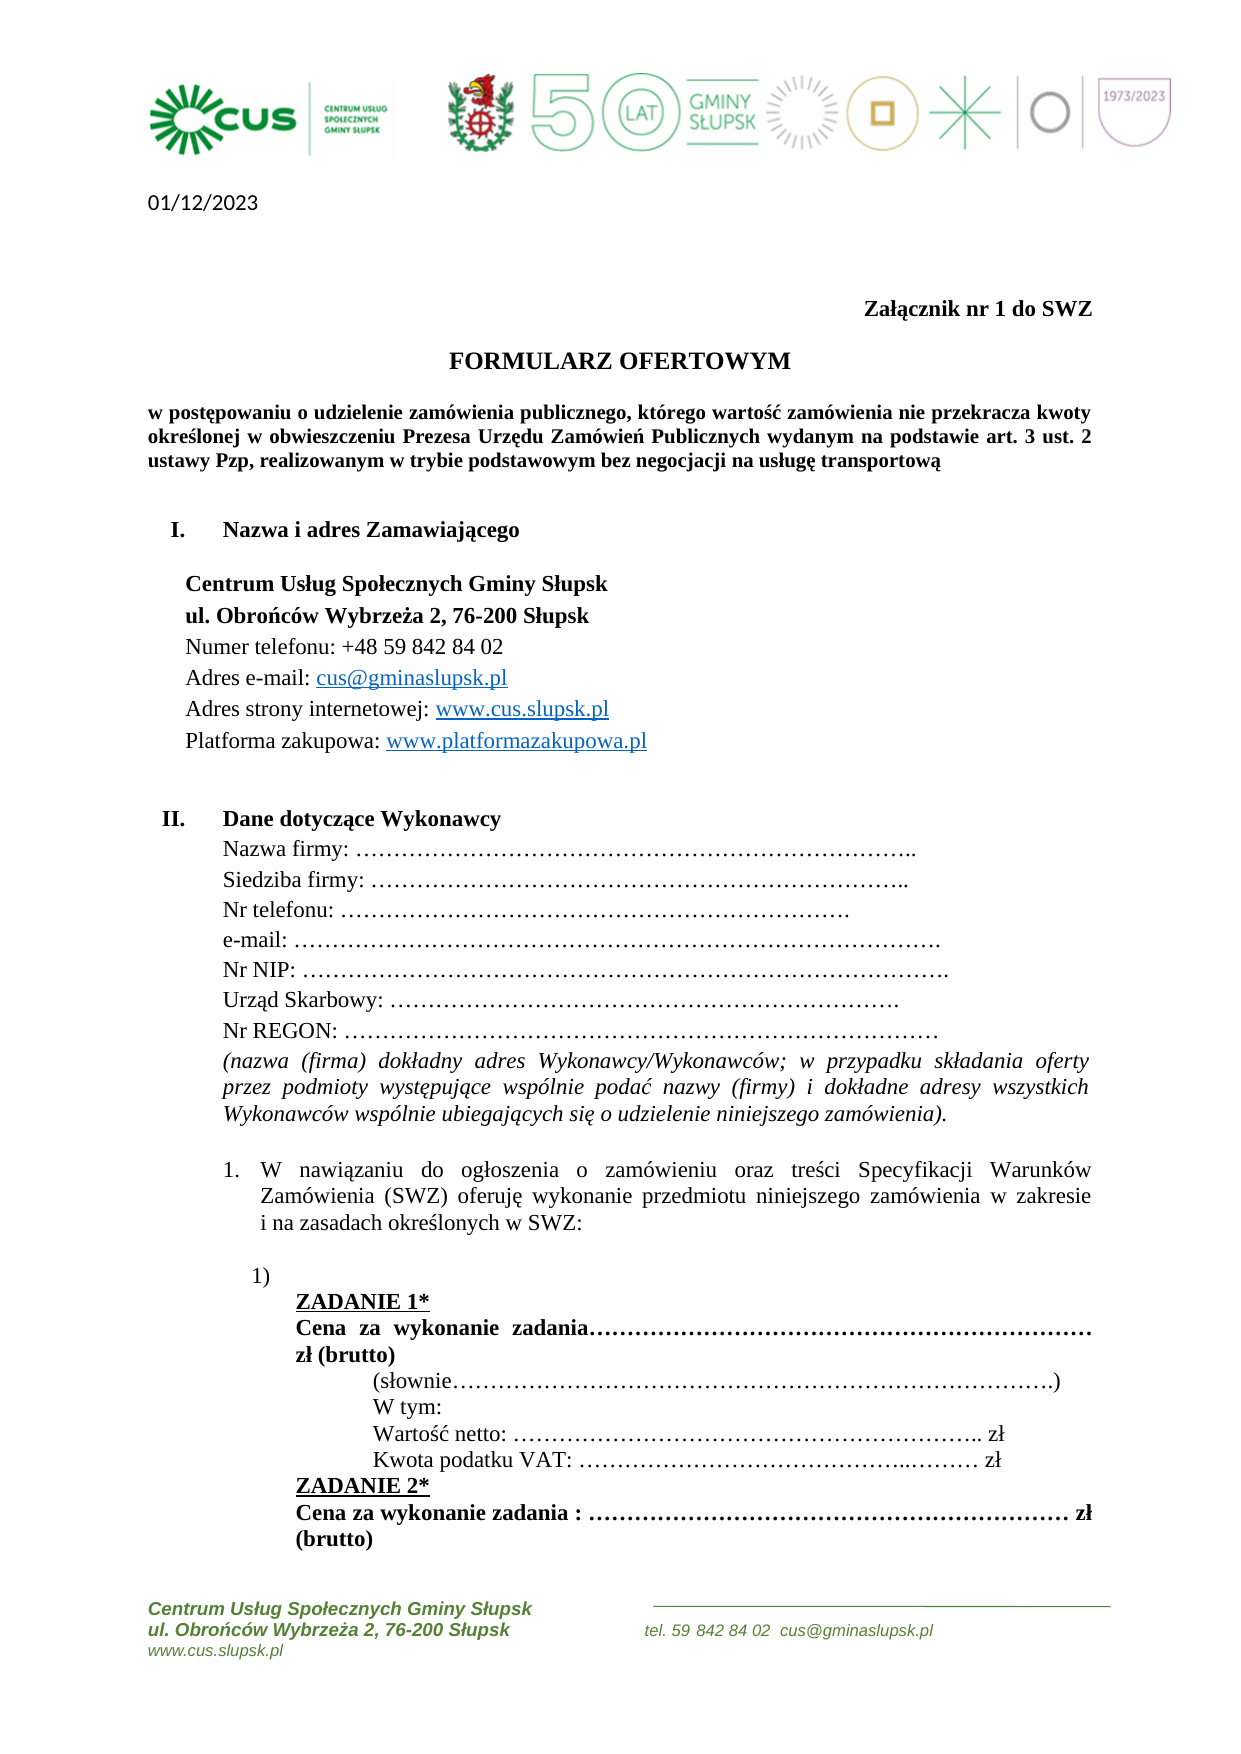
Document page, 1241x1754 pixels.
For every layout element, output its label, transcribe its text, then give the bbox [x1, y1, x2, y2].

text FORMULARZ OFERTOWYM [148, 346, 1093, 375]
list ZADANIE 1* [295, 1288, 1093, 1314]
list Cena za wykonanie zadania : ……………………………………………………… zł (brutto) [295, 1499, 1093, 1552]
list Urząd Skarbowy: …………………………………………………………. [223, 987, 1093, 1013]
list Kwota podatku VAT: ……………………………………..……… zł [373, 1446, 1093, 1472]
text Adres strony internetowej: www.cus.slupsk.pl [148, 692, 1093, 723]
list Nazwa i adres Zamawiającego [185, 516, 1093, 542]
list (słownie…………………………………………………………………….) [295, 1367, 1093, 1393]
list Dane dotyczące Wykonawcy [185, 805, 1093, 832]
text Adres e-mail: cus@gminaslupsk.pl [148, 661, 1093, 692]
text Załącznik nr 1 do SWZ [148, 295, 1093, 322]
list Nr telefonu: …………………………………………………………. [223, 896, 1093, 922]
text w postępowaniu o udzielenie zamówienia publicznego, którego wartość zamówienia nie przekracza kwoty określonej w obwieszczeniu Prezesa Urzędu Zamówień Publicznych wydanym na podstawie art. 3 ust. 2 ustawy Pzp, realizowanym w trybie podstawowym bez negocjacji na usługę transportową [148, 400, 1093, 472]
text Centrum Usług Społecznych Gminy Słupsk [148, 567, 1093, 598]
text Numer telefonu: +48 59 842 84 02 [148, 629, 1093, 661]
list ZADANIE 2* [295, 1472, 1093, 1499]
list Nr REGON: …………………………………………………………………… [223, 1017, 1093, 1043]
list e-mail: …………………………………………………………………………. [223, 926, 1093, 952]
list Cena za wykonanie zadania………………………………………………………… zł (brutto) [295, 1314, 1093, 1367]
picture [147, 73, 1172, 163]
list (nazwa (firma) dokładny adres Wykonawcy/Wykonawców; w przypadku składania oferty przez podmioty występujące wspólnie podać nazwy (firmy) i dokładne adresy wszystkich Wykonawców wspólnie ubiegających się o udzielenie niniejszego zamówienia). [223, 1047, 1093, 1126]
text ul. Obrońców Wybrzeża 2, 76-200 Słupsk [148, 598, 1093, 629]
list Nazwa firmy: ……………………………………………………………….. [223, 836, 1093, 862]
text Platforma zakupowa: www.platformazakupowa.pl [148, 723, 1093, 754]
list Wartość netto: …………………………………………………….. zł [373, 1420, 1093, 1446]
list Siedziba firmy: …………………………………………………………….. [223, 866, 1093, 892]
list W tym: [373, 1393, 1093, 1420]
list Nr NIP: …………………………………………………………………………. [223, 956, 1093, 983]
list W nawiązaniu do ogłoszenia o zamówieniu oraz treści Specyfikacji Warunków Zamówienia (SWZ) oferuję wykonanie przedmiotu niniejszego zamówienia w zakresie i na zasadach określonych w SWZ: [223, 1156, 1093, 1235]
